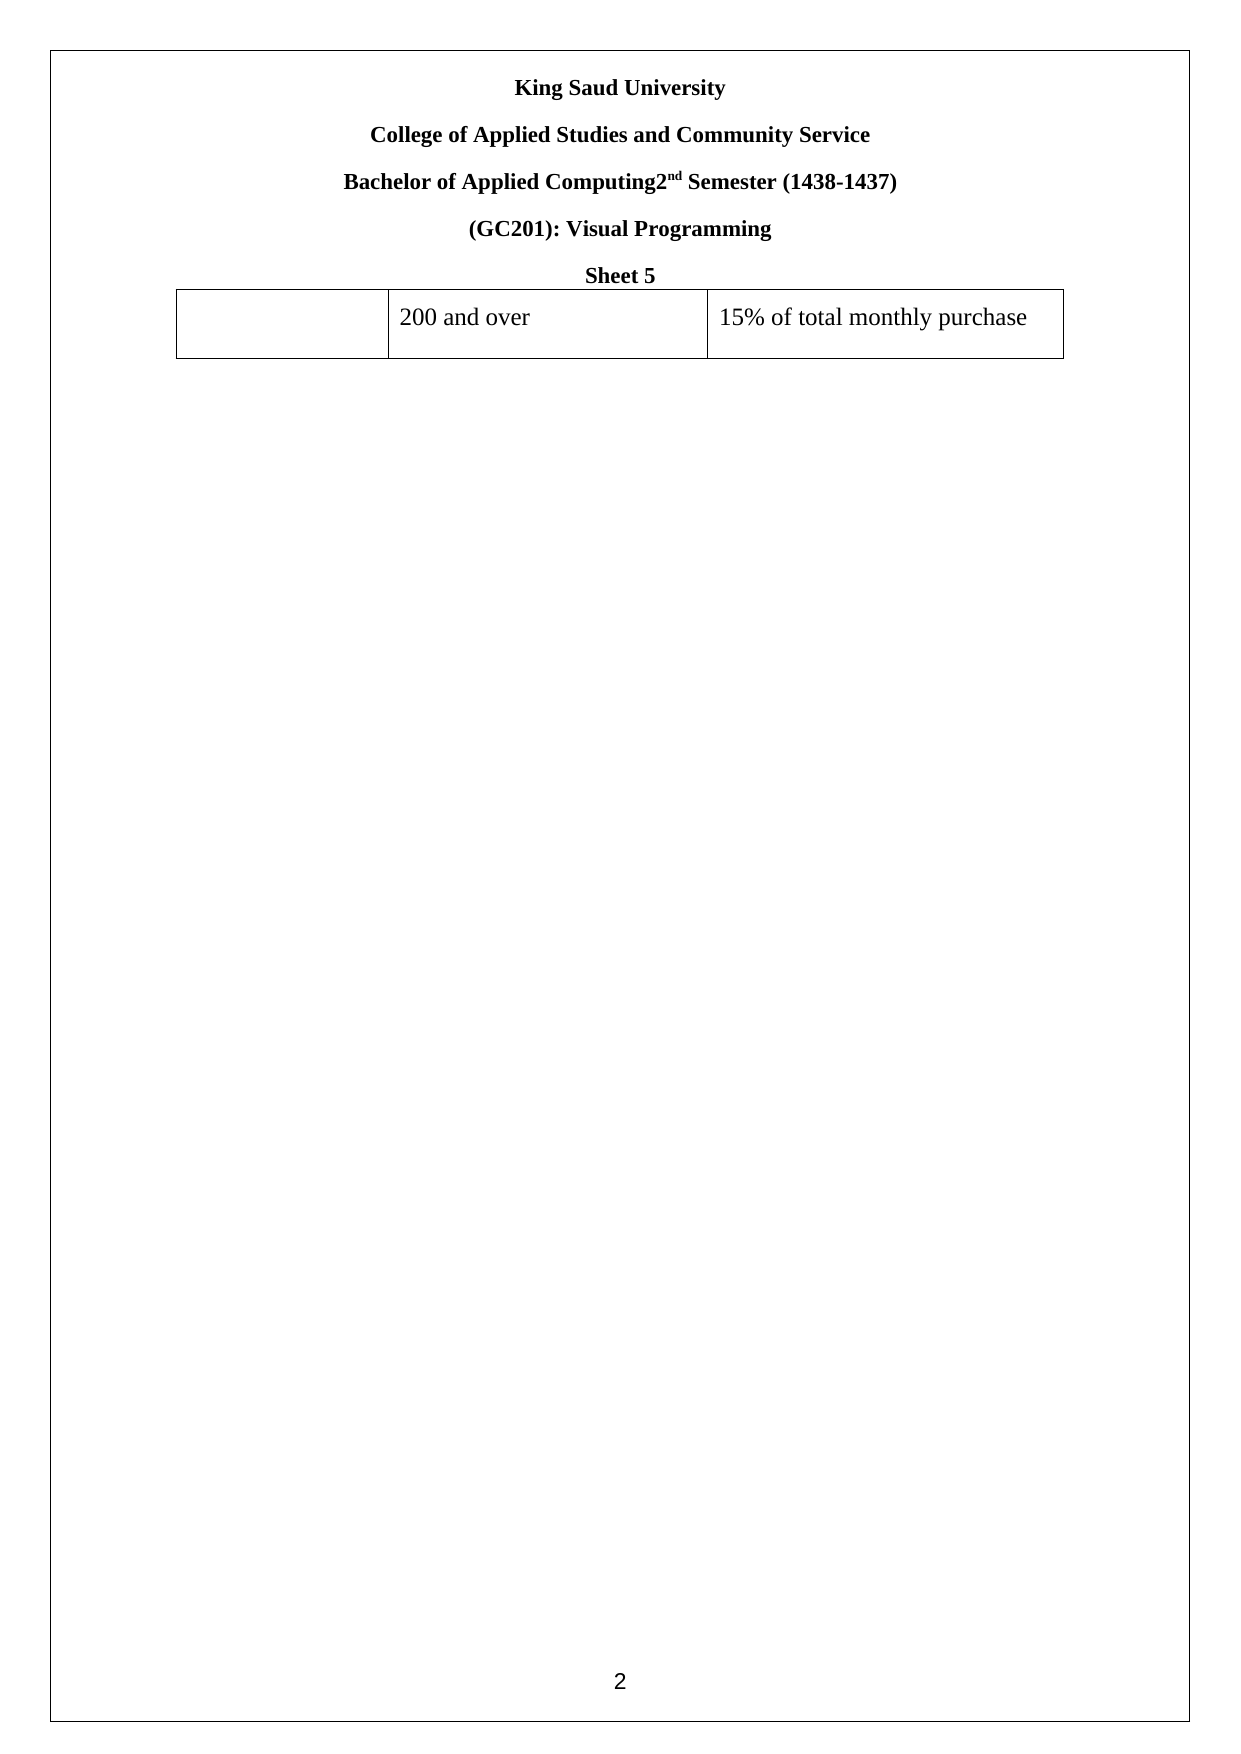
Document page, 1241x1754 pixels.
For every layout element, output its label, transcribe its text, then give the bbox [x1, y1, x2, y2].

table_cell 15% of total monthly purchase [708, 290, 1063, 358]
table_cell 200 and over [389, 290, 707, 358]
table_cell [177, 290, 388, 358]
